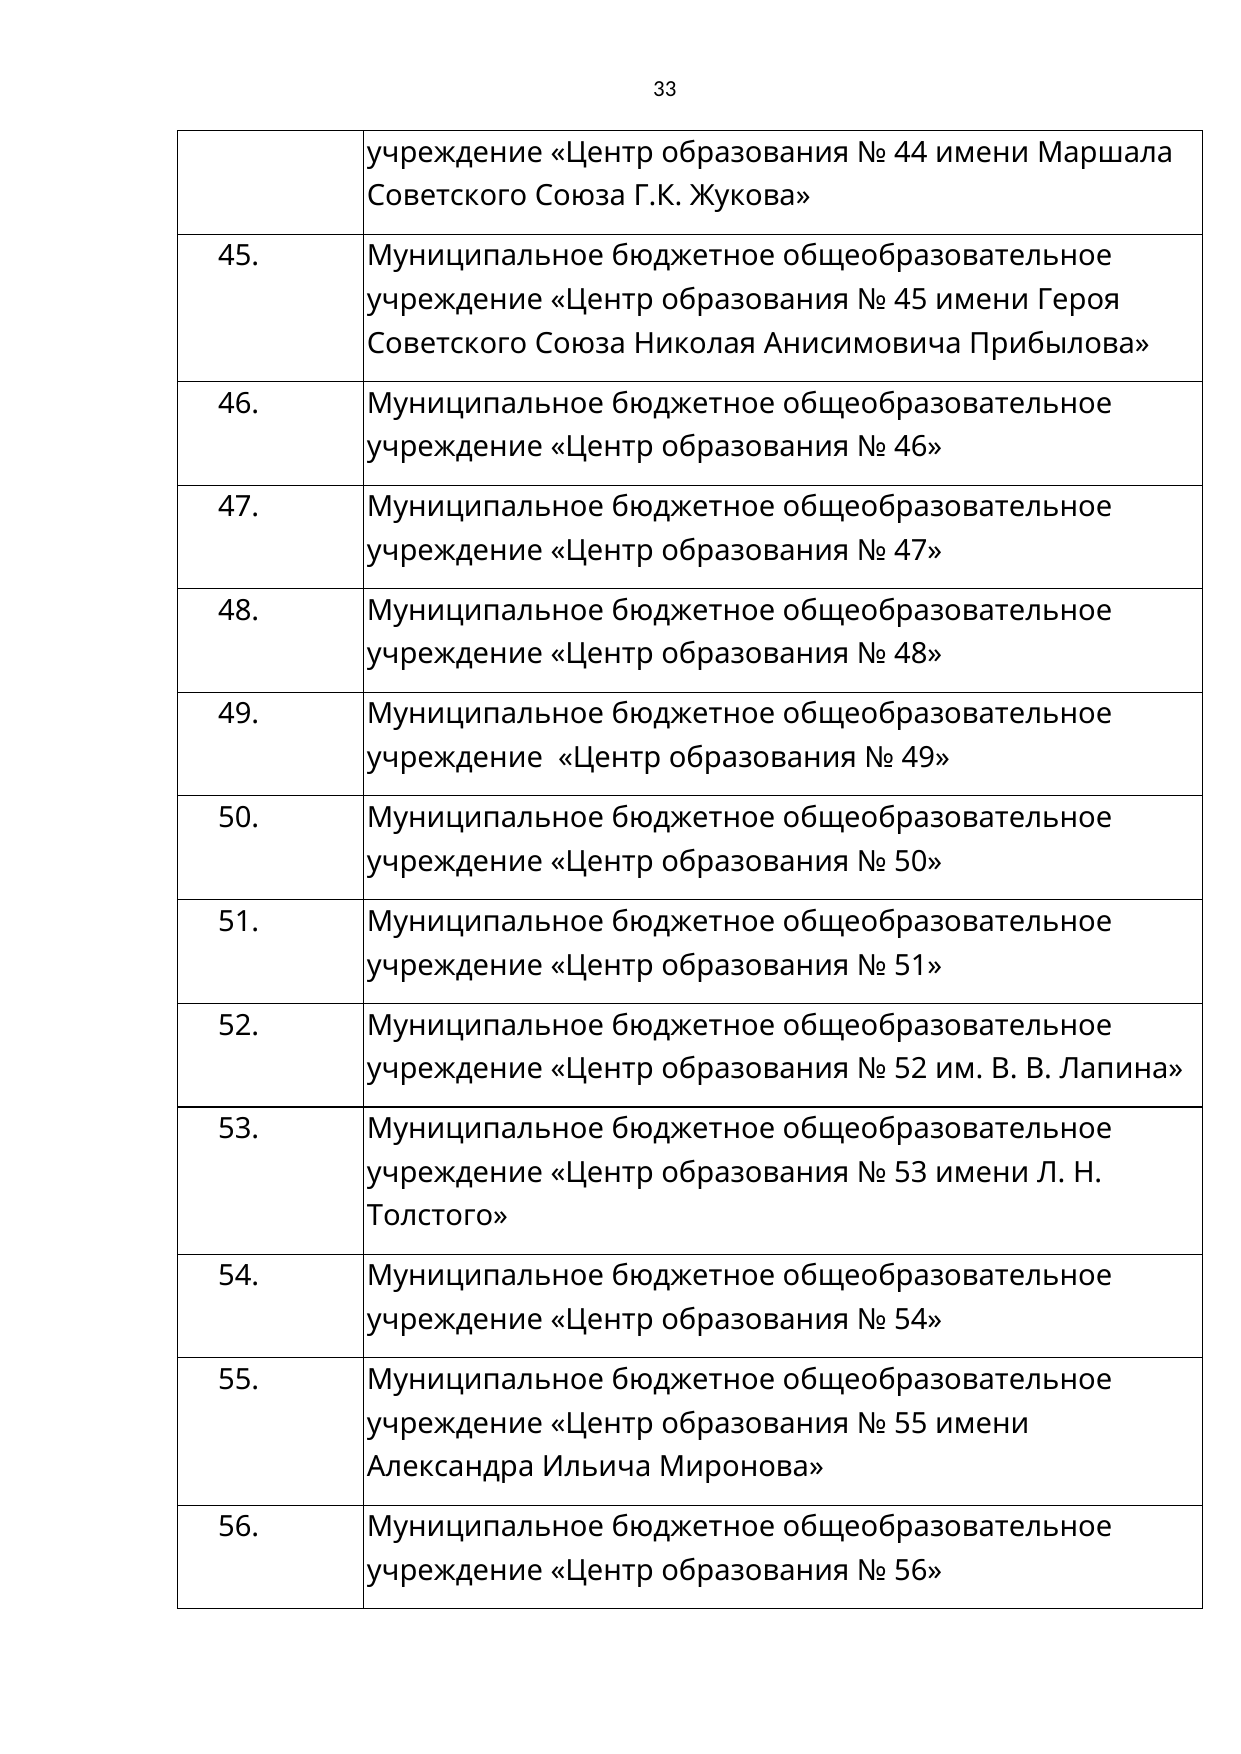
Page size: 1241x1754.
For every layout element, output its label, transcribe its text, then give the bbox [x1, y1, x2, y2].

table_cell [178, 1506, 363, 1608]
table_cell [178, 1108, 363, 1254]
table_cell Муниципальное бюджетное общеобразовательное учреждение «Центр образования № 51» [364, 900, 1202, 1003]
table_cell [178, 1255, 363, 1357]
table_cell Муниципальное бюджетное общеобразовательное учреждение «Центр образования № 54» [364, 1255, 1202, 1357]
table_cell [178, 486, 363, 588]
table_cell Муниципальное бюджетное общеобразовательное учреждение «Центр образования № 47» [364, 486, 1202, 588]
table_cell Муниципальное бюджетное общеобразовательное учреждение «Центр образования № 46» [364, 382, 1202, 484]
table_cell Муниципальное бюджетное общеобразовательное учреждение «Центр образования № 53 имени Л. Н. Толстого» [364, 1108, 1202, 1254]
table_cell Муниципальное бюджетное общеобразовательное учреждение «Центр образования № 52 им. В. В. Лапина» [364, 1004, 1202, 1106]
table_cell [178, 796, 363, 899]
table_cell Муниципальное бюджетное общеобразовательное учреждение «Центр образования № 48» [364, 589, 1202, 692]
table_cell [178, 900, 363, 1003]
table_cell Муниципальное бюджетное общеобразовательное учреждение «Центр образования № 49» [364, 693, 1202, 795]
table_cell [178, 1004, 363, 1106]
table_cell Муниципальное бюджетное общеобразовательное учреждение «Центр образования № 55 имени Александра Ильича Миронова» [364, 1358, 1202, 1504]
table_cell [178, 1358, 363, 1504]
table_cell [178, 589, 363, 692]
table_cell Муниципальное бюджетное общеобразовательное учреждение «Центр образования № 56» [364, 1506, 1202, 1608]
table_cell Муниципальное бюджетное общеобразовательное учреждение «Центр образования № 45 имени Героя Советского Союза Николая Анисимовича Прибылова» [364, 235, 1202, 381]
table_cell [364, 131, 1202, 233]
table_cell [178, 235, 363, 381]
table_cell [178, 693, 363, 795]
table_cell [178, 382, 363, 484]
table_cell [178, 131, 363, 233]
table_cell Муниципальное бюджетное общеобразовательное учреждение «Центр образования № 50» [364, 796, 1202, 899]
